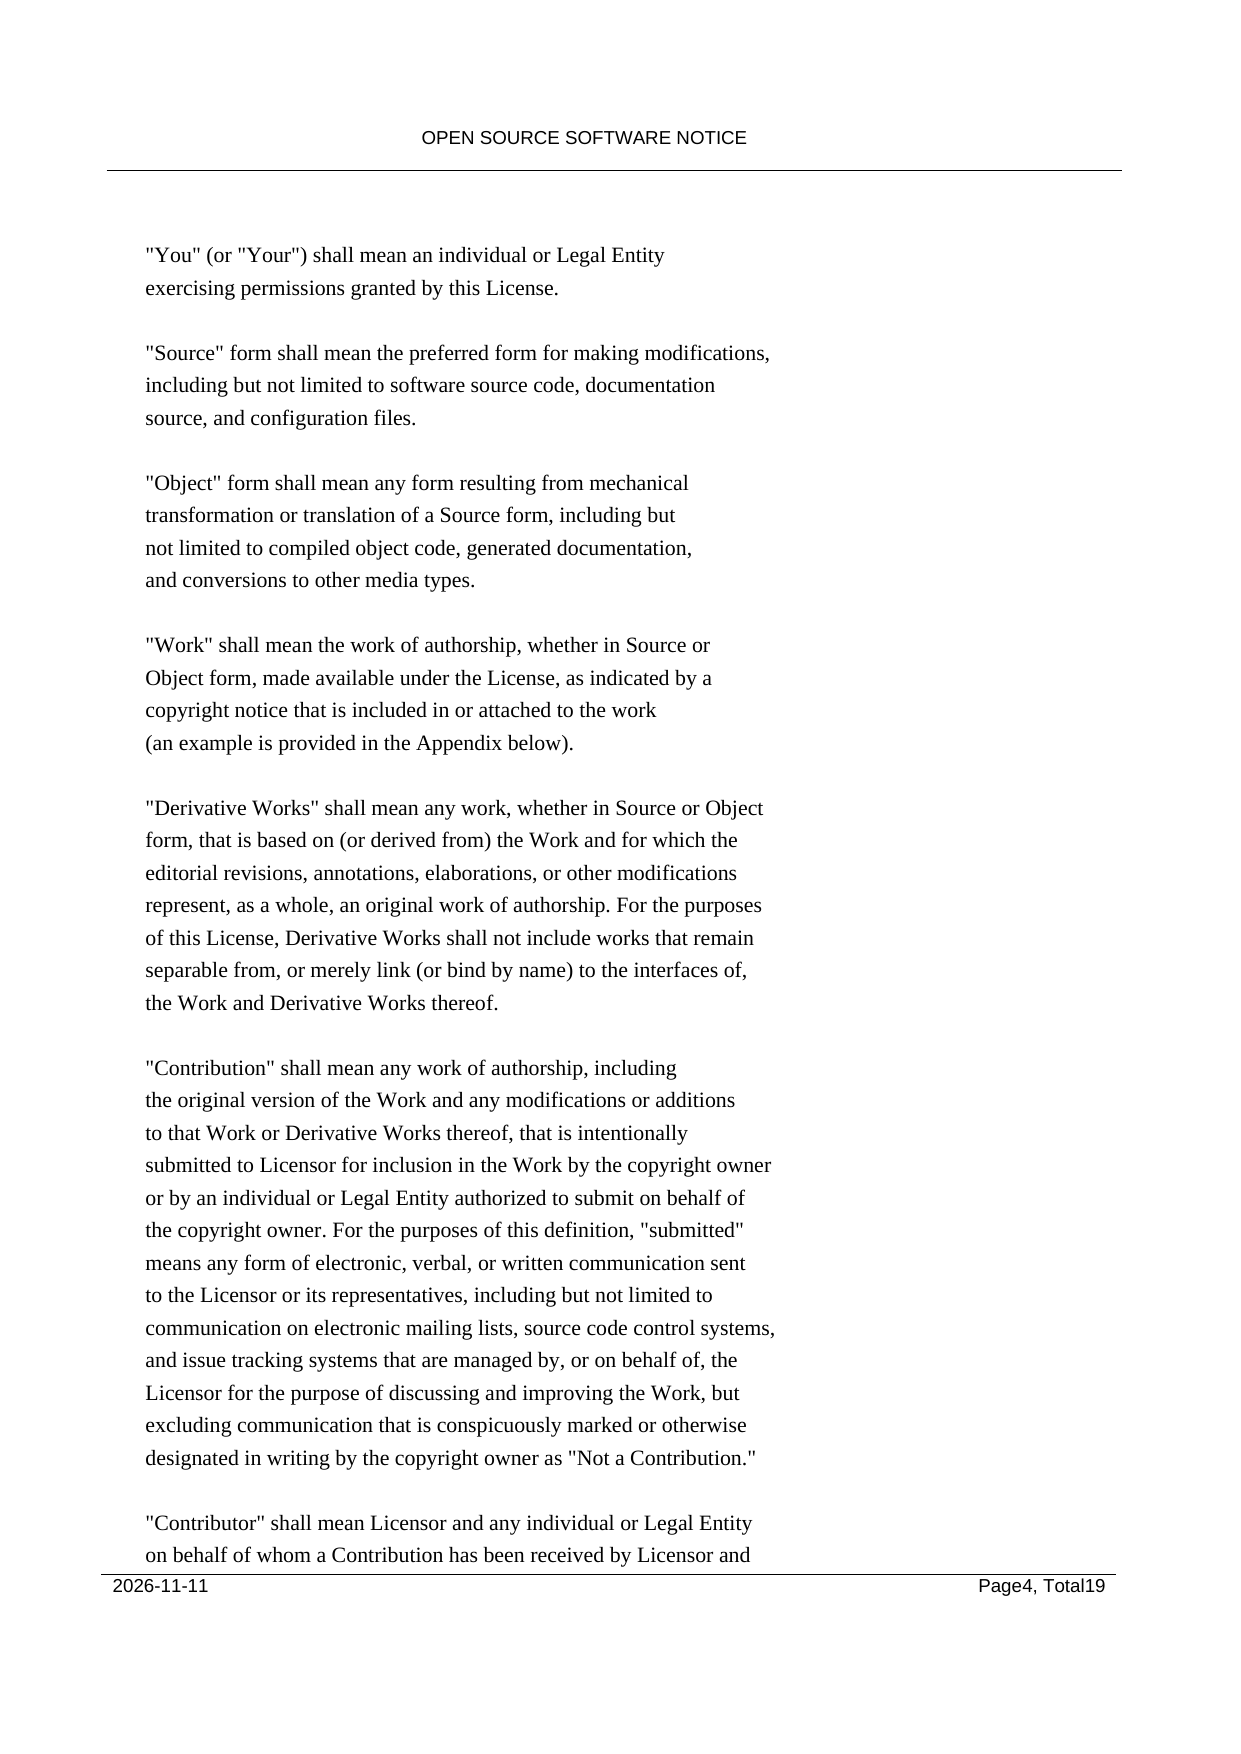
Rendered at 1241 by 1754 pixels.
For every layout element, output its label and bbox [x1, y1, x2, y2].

text [112, 206, 1128, 1571]
